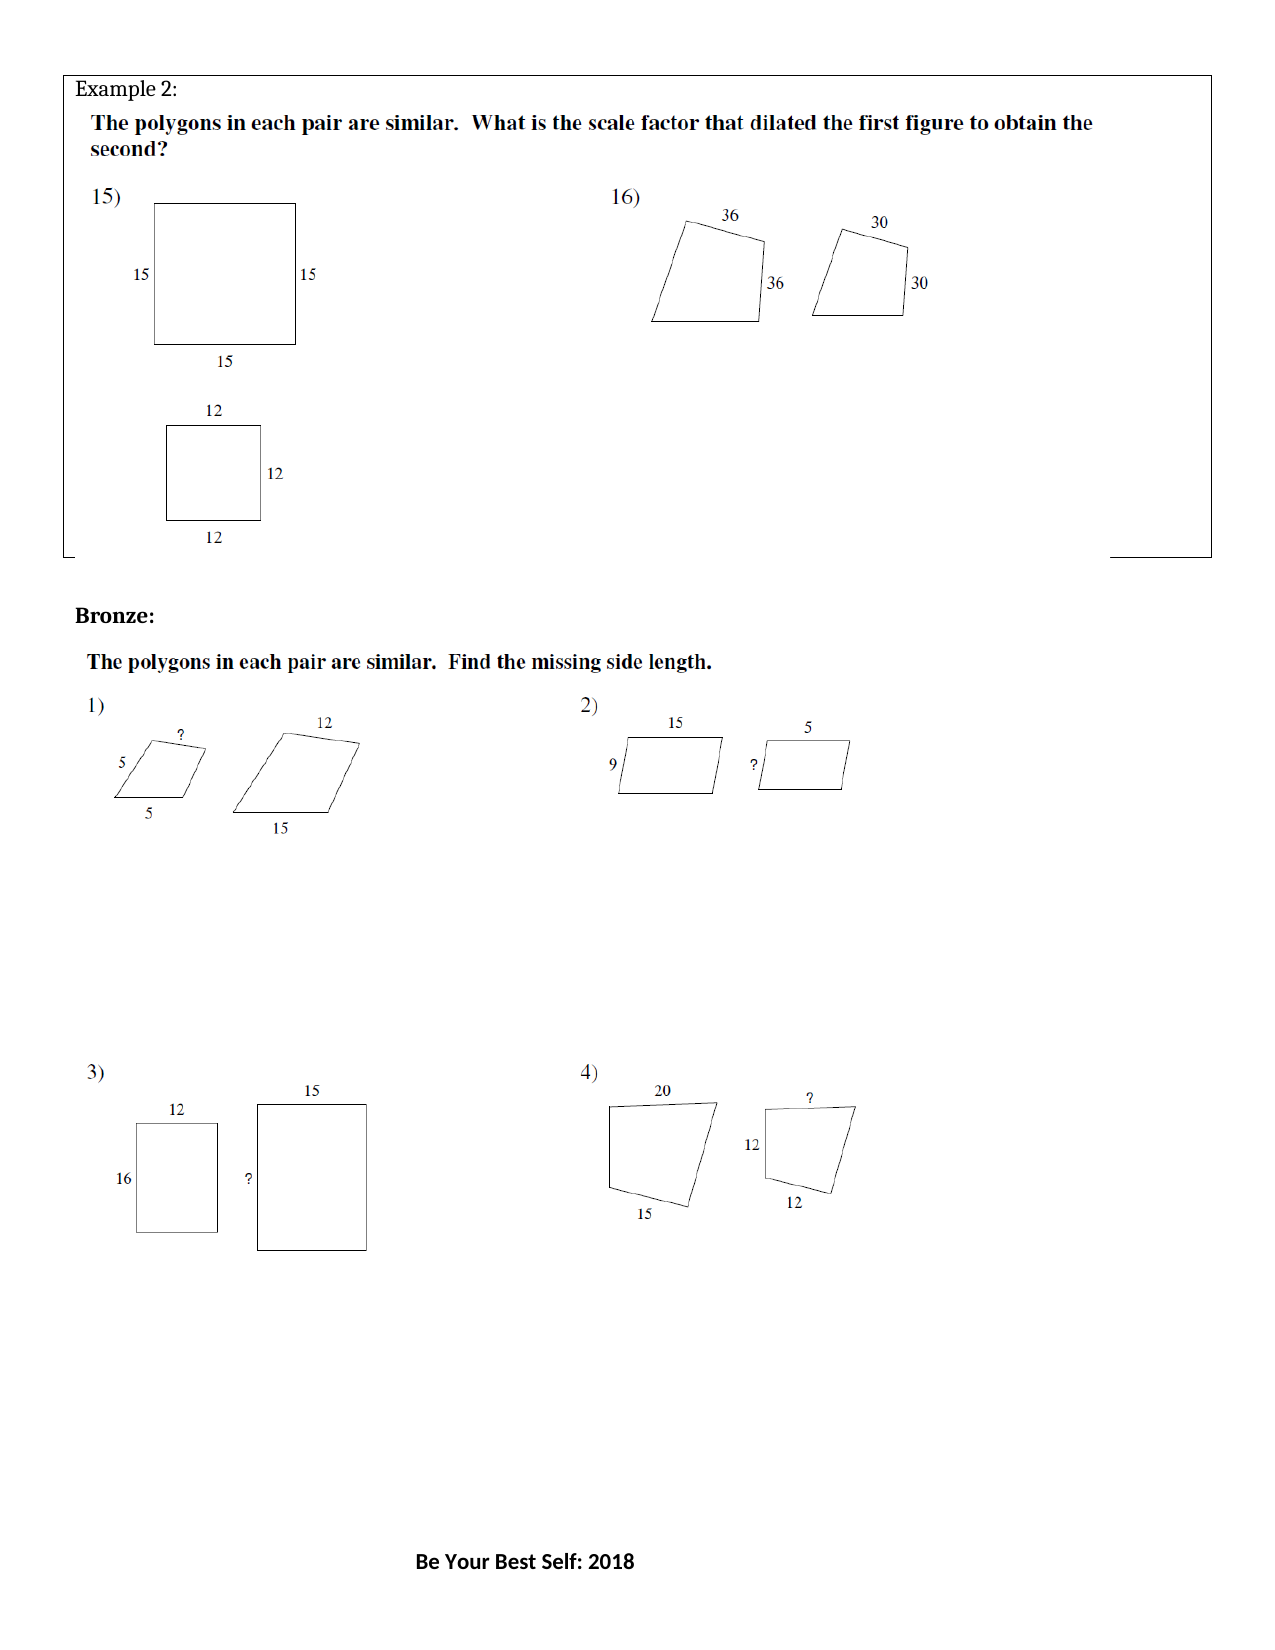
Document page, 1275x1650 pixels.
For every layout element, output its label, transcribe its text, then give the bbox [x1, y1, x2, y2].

table_header Example 2: [64, 76, 1211, 557]
text Bronze: [75, 603, 1200, 630]
